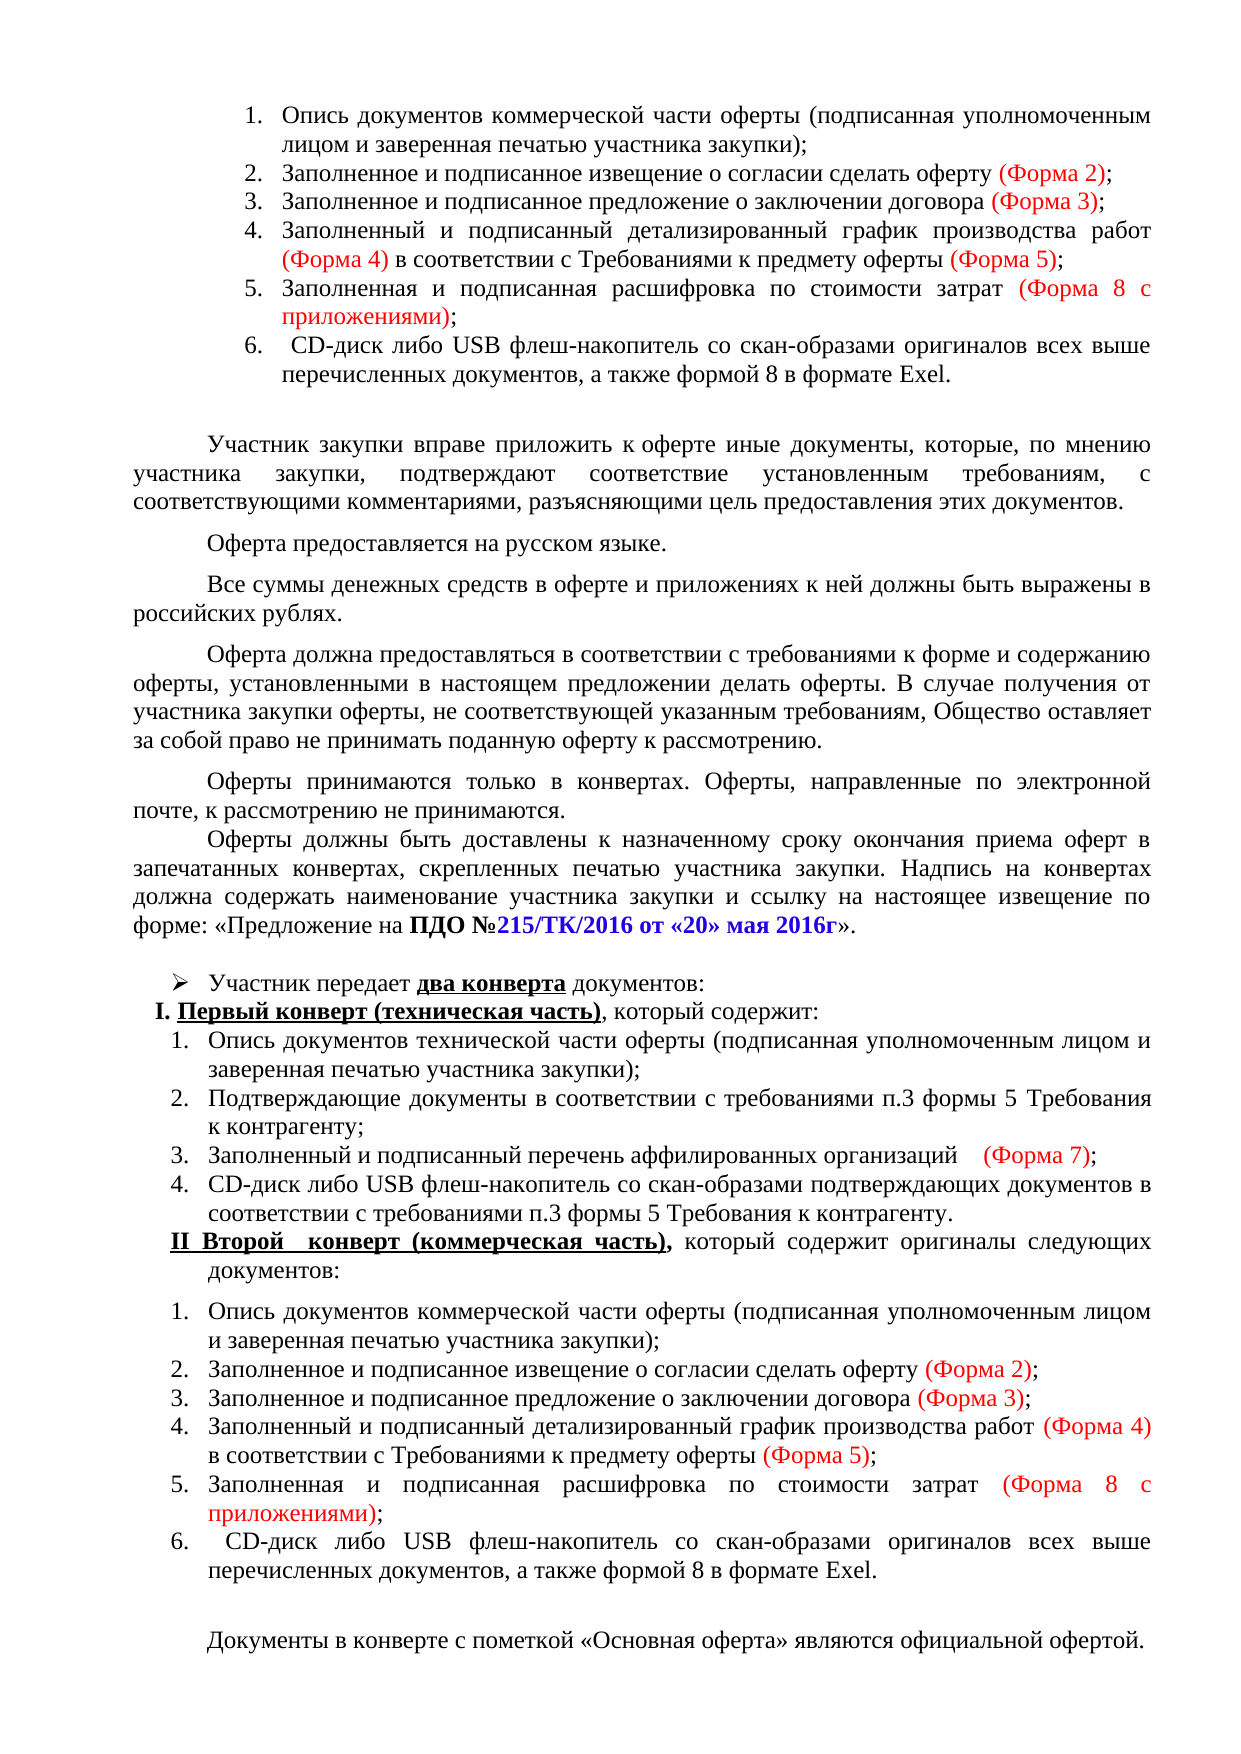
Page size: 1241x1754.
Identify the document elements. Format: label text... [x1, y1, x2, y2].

text Оферта должна предоставляться в соответствии с требованиями к форме и содержанию оферты, установленными в настоящем предложении делать оферты. В случае получения от участника закупки оферты, не соответствующей указанным требованиям, Общество оставляет за собой право не принимать поданную оферту к рассмотрению. [133, 639, 1152, 754]
list Подтверждающие документы в соответствии с требованиями п.3 формы 5 Требования к контрагенту; [170, 1083, 1152, 1140]
list Заполненное и подписанное извещение о согласии сделать оферту (Форма 2); [244, 158, 1152, 186]
text Оферты должны быть доставлены к назначенному сроку окончания приема оферт в запечатанных конвертах, скрепленных печатью участника закупки. Надпись на конвертах должна содержать наименование участника закупки и ссылку на настоящее извещение по форме: «Предложение на ПДО №215/ТК/2016 от «20» мая 2016г». [133, 824, 1152, 939]
list Заполненная и подписанная расшифровка по стоимости затрат (Форма 8 с приложениями); [170, 1469, 1152, 1526]
text Все суммы денежных средств в оферте и приложениях к ней должны быть выражены в российских рублях. [133, 569, 1152, 626]
text Оферты принимаются только в конвертах. Оферты, направленные по электронной почте, к рассмотрению не принимаются. [133, 766, 1152, 824]
list Заполненное и подписанное предложение о заключении договора (Форма 3); [244, 186, 1152, 215]
list Заполненная и подписанная расшифровка по стоимости затрат (Форма 8 с приложениями); [244, 273, 1152, 330]
list Первый конверт (техническая часть), который содержит: [170, 996, 1152, 1025]
list CD-диск либо USB флеш-накопитель со скан-образами оригиналов всех выше перечисленных документов, а также формой 8 в формате Exel. [170, 1526, 1152, 1584]
list Заполненный и подписанный детализированный график производства работ (Форма 4) в соответствии с Требованиями к предмету оферты (Форма 5); [244, 215, 1152, 273]
list Заполненный и подписанный перечень аффилированных организаций (Форма 7); [170, 1140, 1152, 1169]
list CD-диск либо USB флеш-накопитель со скан-образами подтверждающих документов в соответствии с требованиями п.3 формы 5 Требования к контрагенту. [170, 1169, 1152, 1226]
list Участник передает два конверта документов: [170, 968, 1152, 996]
text Участник закупки вправе приложить к оферте иные документы, которые, по мнению участника закупки, подтверждают соответствие установленным требованиям, с соответствующими комментариями, разъясняющими цель предоставления этих документов. [133, 429, 1152, 515]
list Опись документов коммерческой части оферты (подписанная уполномоченным лицом и заверенная печатью участника закупки); [170, 1296, 1152, 1354]
list CD-диск либо USB флеш-накопитель со скан-образами оригиналов всех выше перечисленных документов, а также формой 8 в формате Exel. [244, 330, 1152, 388]
list Опись документов коммерческой части оферты (подписанная уполномоченным лицом и заверенная печатью участника закупки); [244, 100, 1152, 158]
list Заполненное и подписанное извещение о согласии сделать оферту (Форма 2); [170, 1354, 1152, 1383]
text II Второй конверт (коммерческая часть), который содержит оригиналы следующих документов: [170, 1226, 1152, 1284]
list Заполненный и подписанный детализированный график производства работ (Форма 4) в соответствии с Требованиями к предмету оферты (Форма 5); [170, 1411, 1152, 1469]
list Заполненное и подписанное предложение о заключении договора (Форма 3); [170, 1383, 1152, 1411]
text Документы в конверте с пометкой «Основная оферта» являются официальной офертой. [133, 1625, 1152, 1654]
text Оферта предоставляется на русском языке. [133, 528, 1152, 556]
list Опись документов технической части оферты (подписанная уполномоченным лицом и заверенная печатью участника закупки); [170, 1025, 1152, 1083]
